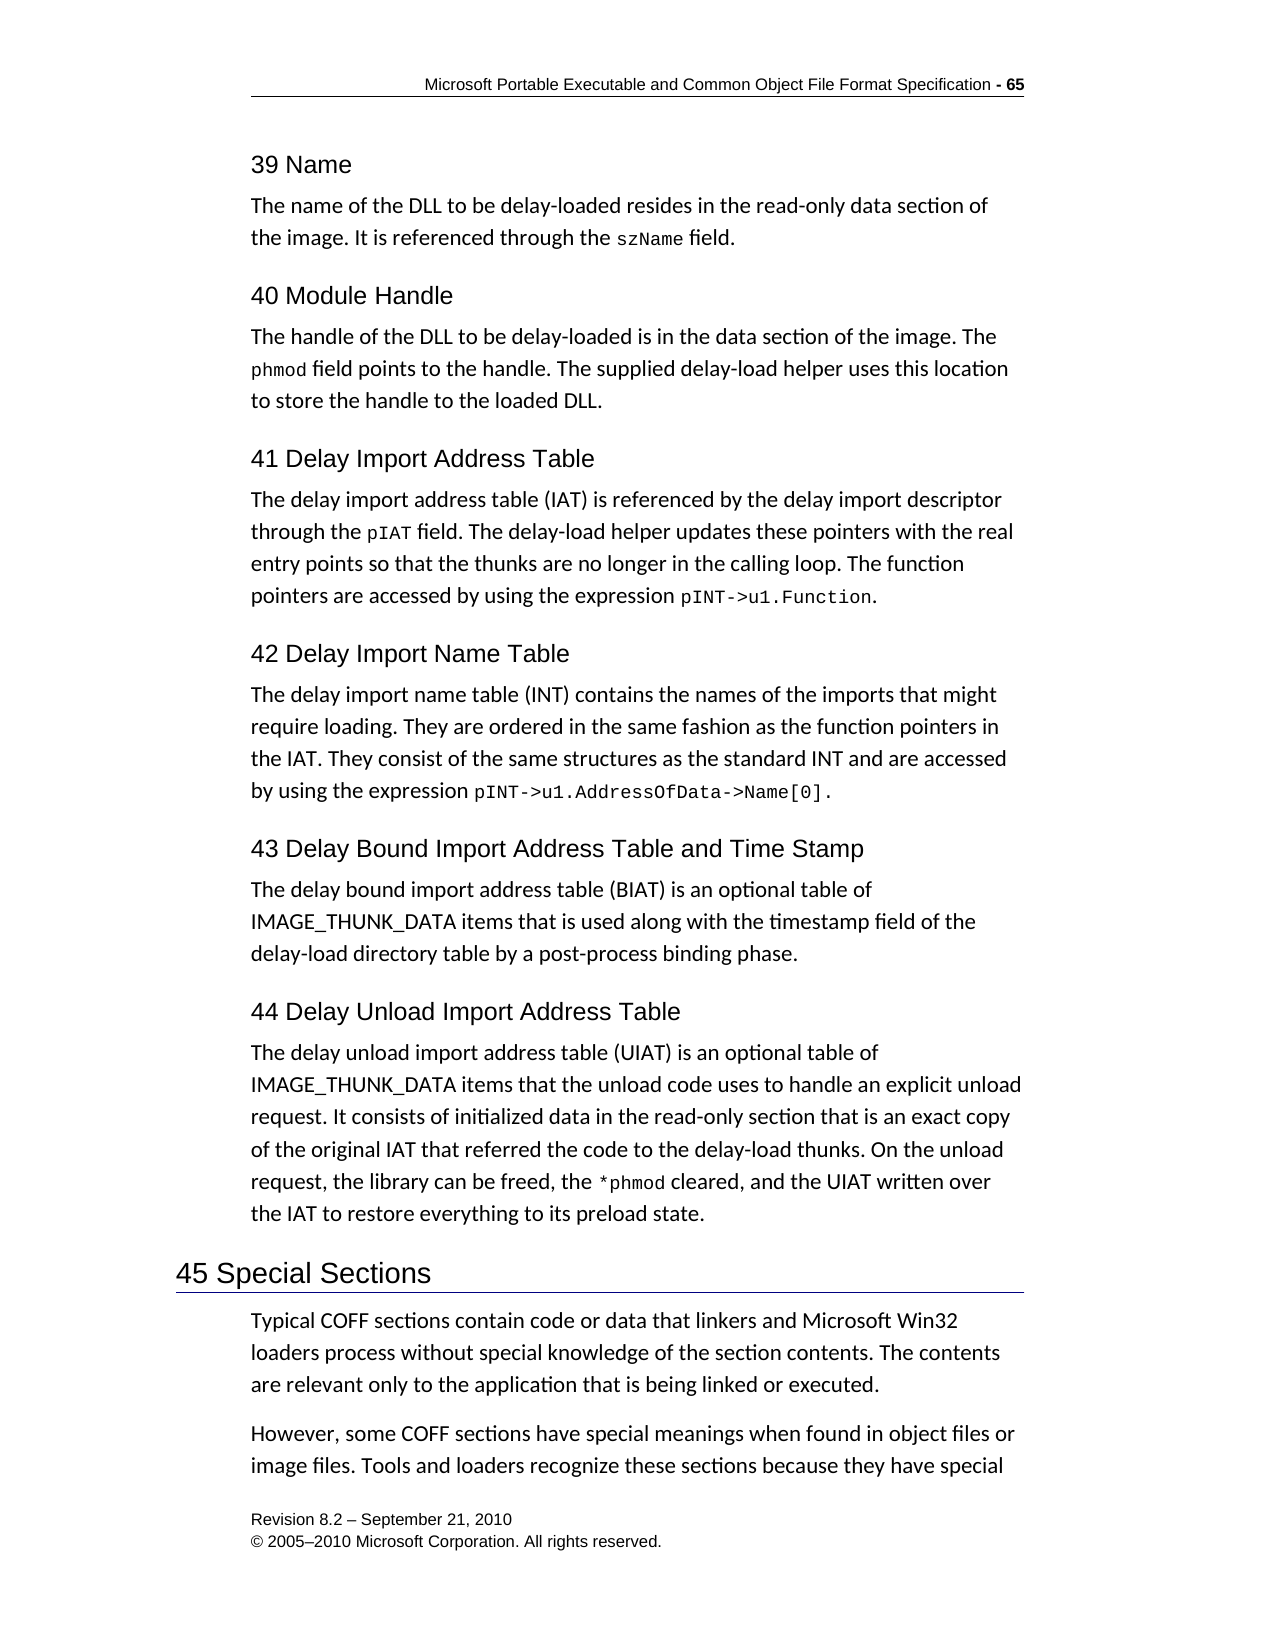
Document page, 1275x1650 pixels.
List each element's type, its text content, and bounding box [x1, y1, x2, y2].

subtitle Delay Import Address Table [251, 444, 1024, 472]
text Typical COFF sections contain code or data that linkers and Microsoft Win32 loaders process without special knowledge of the section contents. The contents are relevant only to the application that is being linked or executed. [251, 1306, 1024, 1398]
text The name of the DLL to be delay-loaded resides in the read-only data section of the image. It is referenced through the szName field. [251, 191, 1024, 252]
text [251, 1419, 1024, 1479]
subtitle Delay Unload Import Address Table [251, 997, 1024, 1026]
text The handle of the DLL to be delay-loaded is in the data section of the image. The phmod field points to the handle. The supplied delay-load helper uses this location to store the handle to the loaded DLL. [251, 322, 1024, 414]
subtitle Delay Bound Import Address Table and Time Stamp [251, 834, 1024, 863]
text The delay unload import address table (UIAT) is an optional table of IMAGE_THUNK_DATA items that the unload code uses to handle an explicit unload request. It consists of initialized data in the read-only section that is an exact copy of the original IAT that referred the code to the delay-load thunks. On the unload request, the library can be freed, the *phmod cleared, and the UIAT written over the IAT to restore everything to its preload state. [251, 1038, 1024, 1227]
text The delay import address table (IAT) is referenced by the delay import descriptor through the pIAT field. The delay-load helper updates these pointers with the real entry points so that the thunks are no longer in the calling loop. The function pointers are accessed by using the expression pINT->u1.Function. [251, 485, 1024, 609]
subtitle Name [251, 150, 1024, 179]
subtitle Special Sections [176, 1256, 1024, 1292]
subtitle Delay Import Name Table [251, 639, 1024, 667]
text The delay import name table (INT) contains the names of the imports that might require loading. They are ordered in the same fashion as the function pointers in the IAT. They consist of the same structures as the standard INT and are accessed by using the expression pINT->u1.AddressOfData->Name[0]. [251, 680, 1024, 805]
subtitle Module Handle [251, 281, 1024, 309]
text The delay bound import address table (BIAT) is an optional table of IMAGE_THUNK_DATA items that is used along with the timestamp field of the delay-load directory table by a post-process binding phase. [251, 875, 1024, 968]
